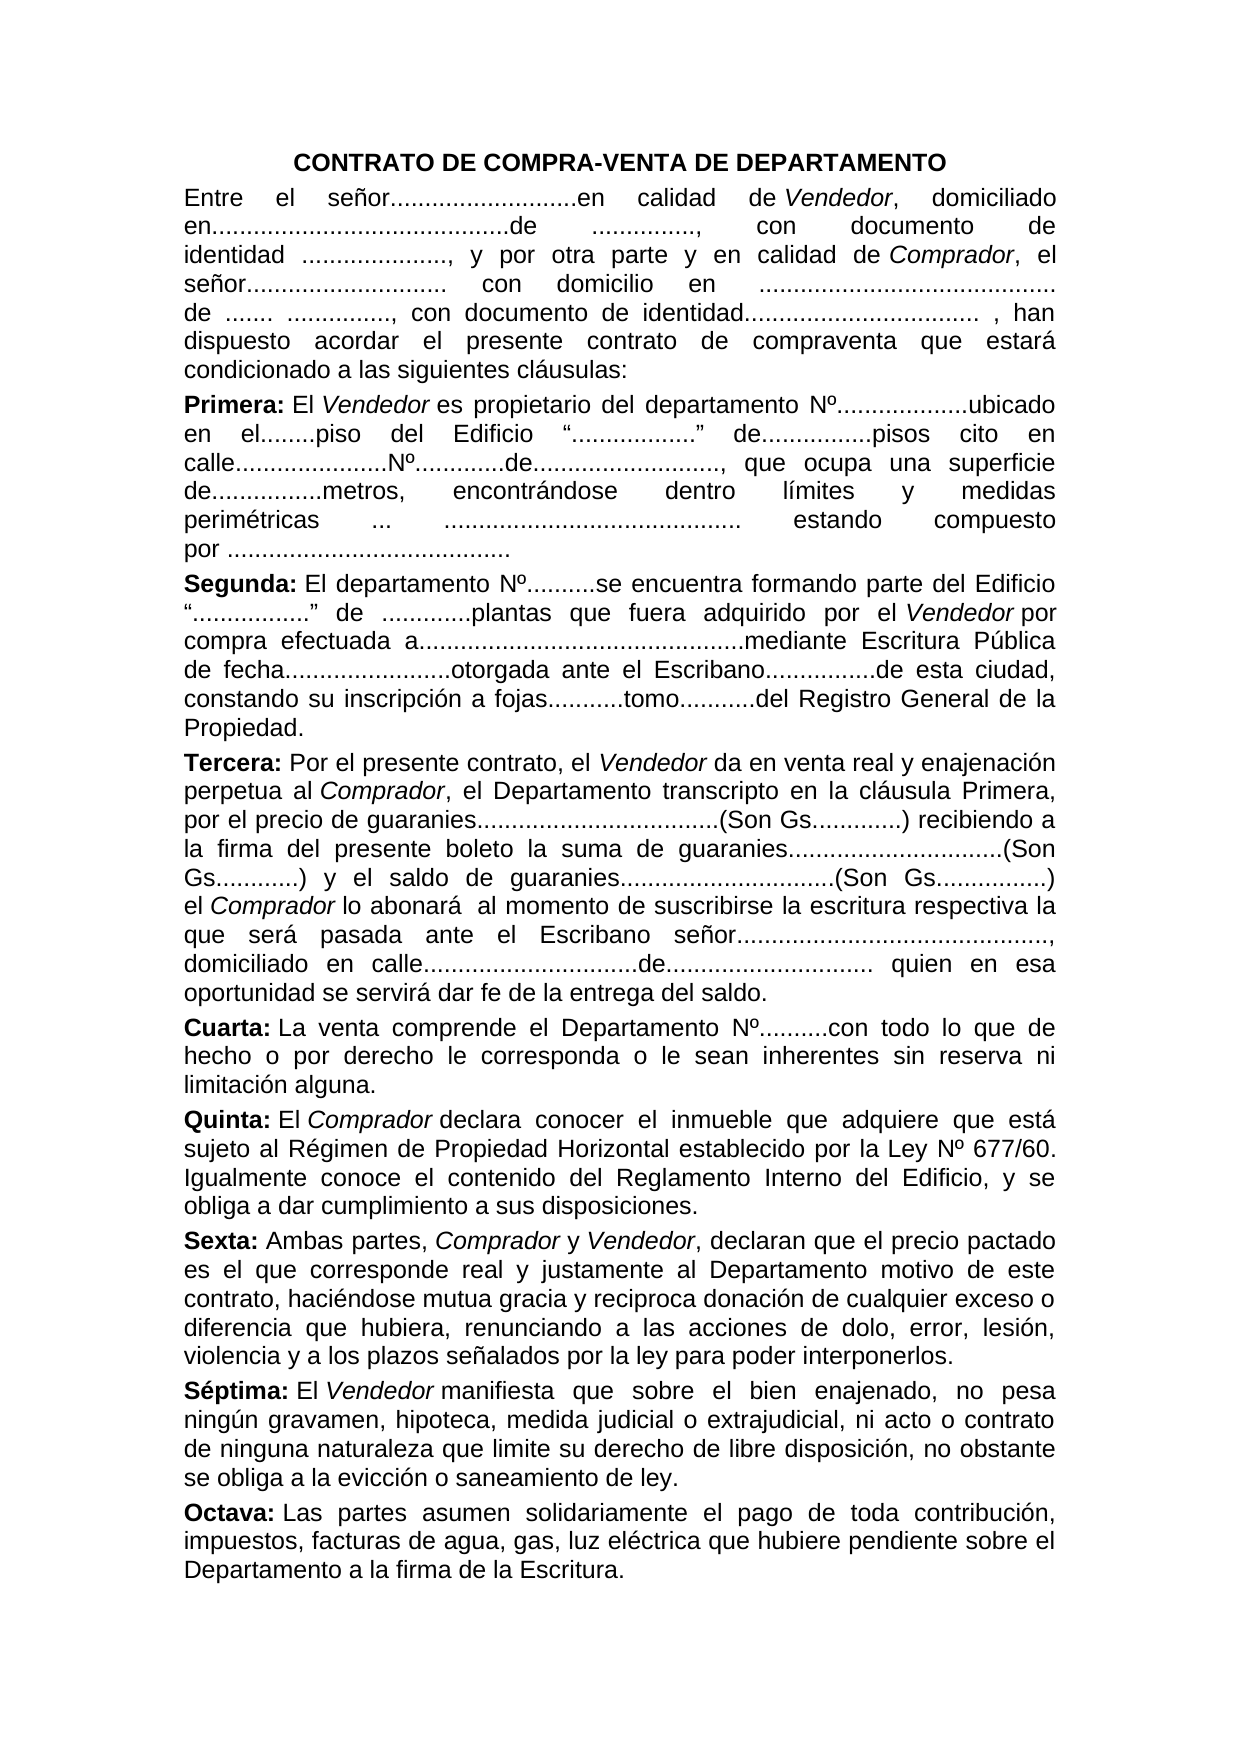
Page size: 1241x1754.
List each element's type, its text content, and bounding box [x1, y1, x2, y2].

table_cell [177, 183, 1063, 1590]
table_header CONTRATO DE COMPRA-VENTA DE DEPARTAMENTO [177, 148, 1063, 183]
